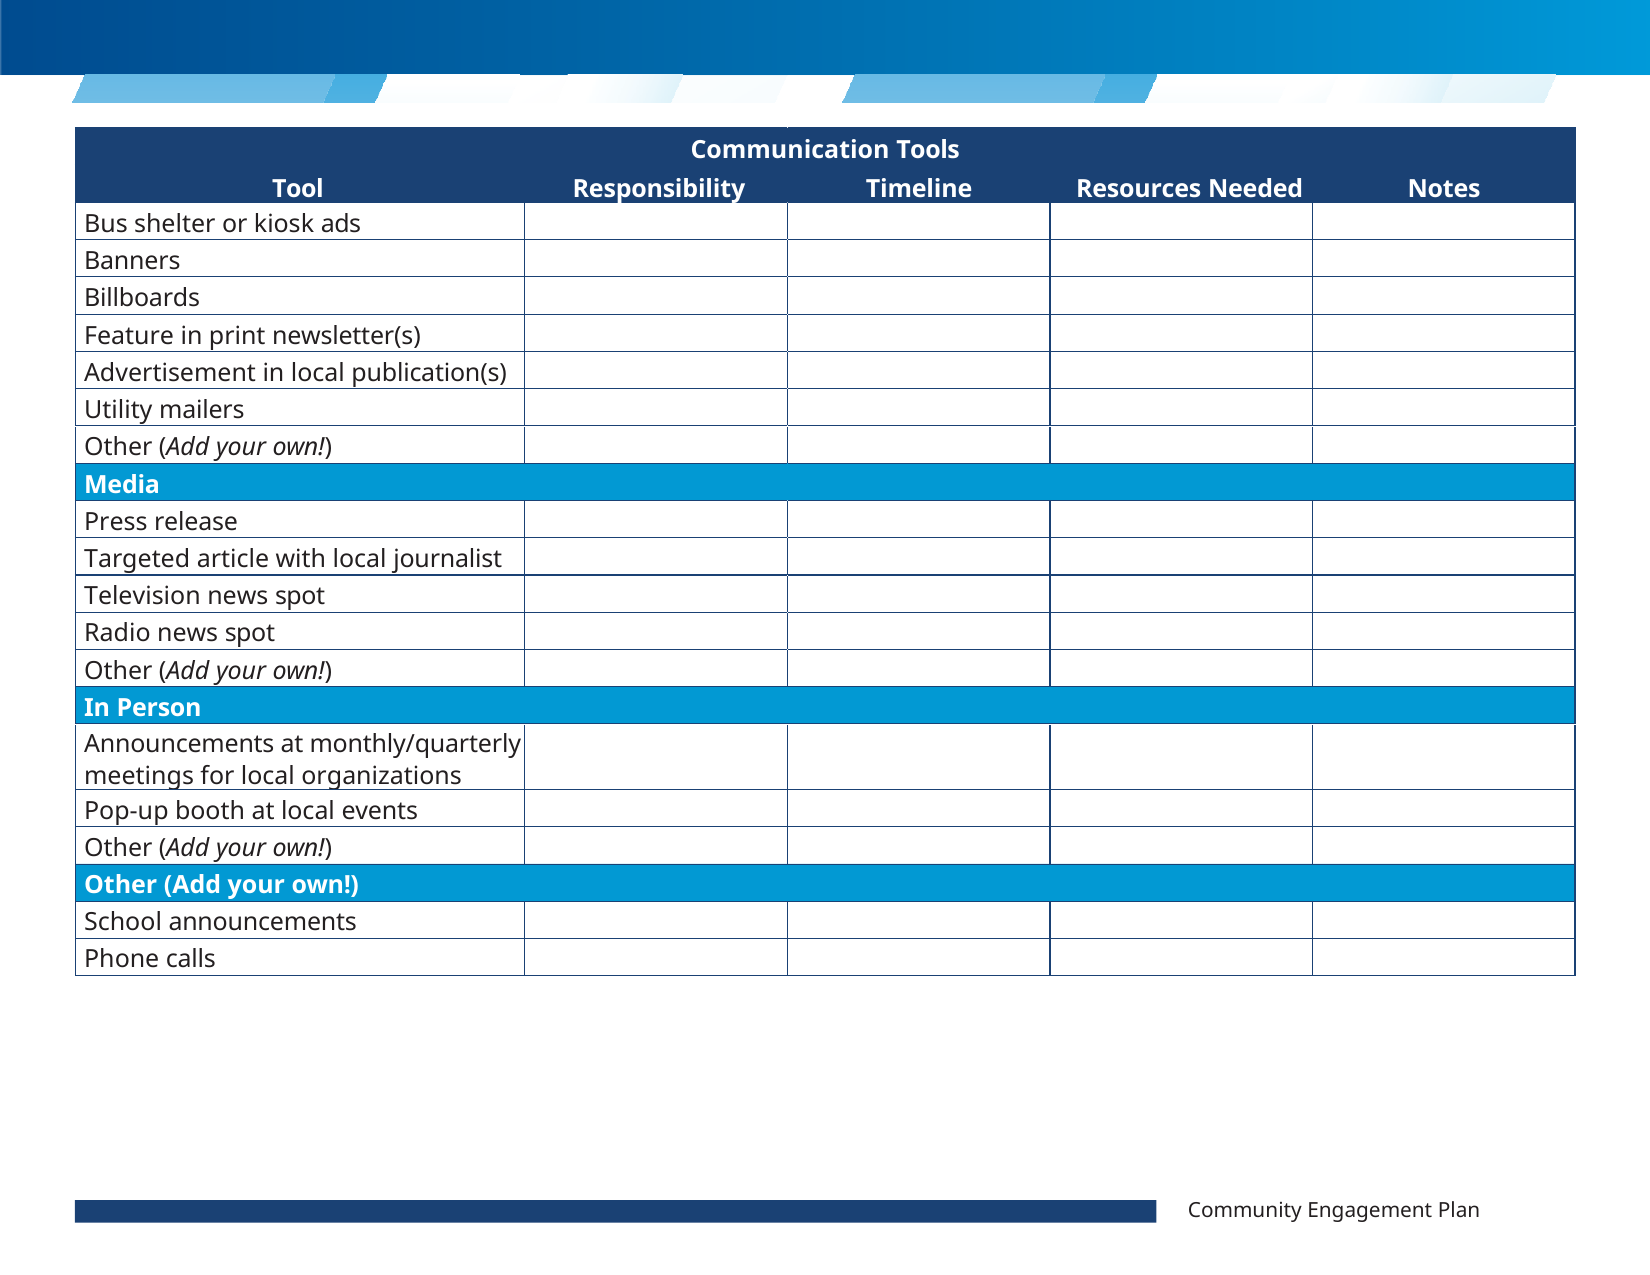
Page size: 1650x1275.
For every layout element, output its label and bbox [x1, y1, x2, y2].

picture [0, 0, 1650, 103]
